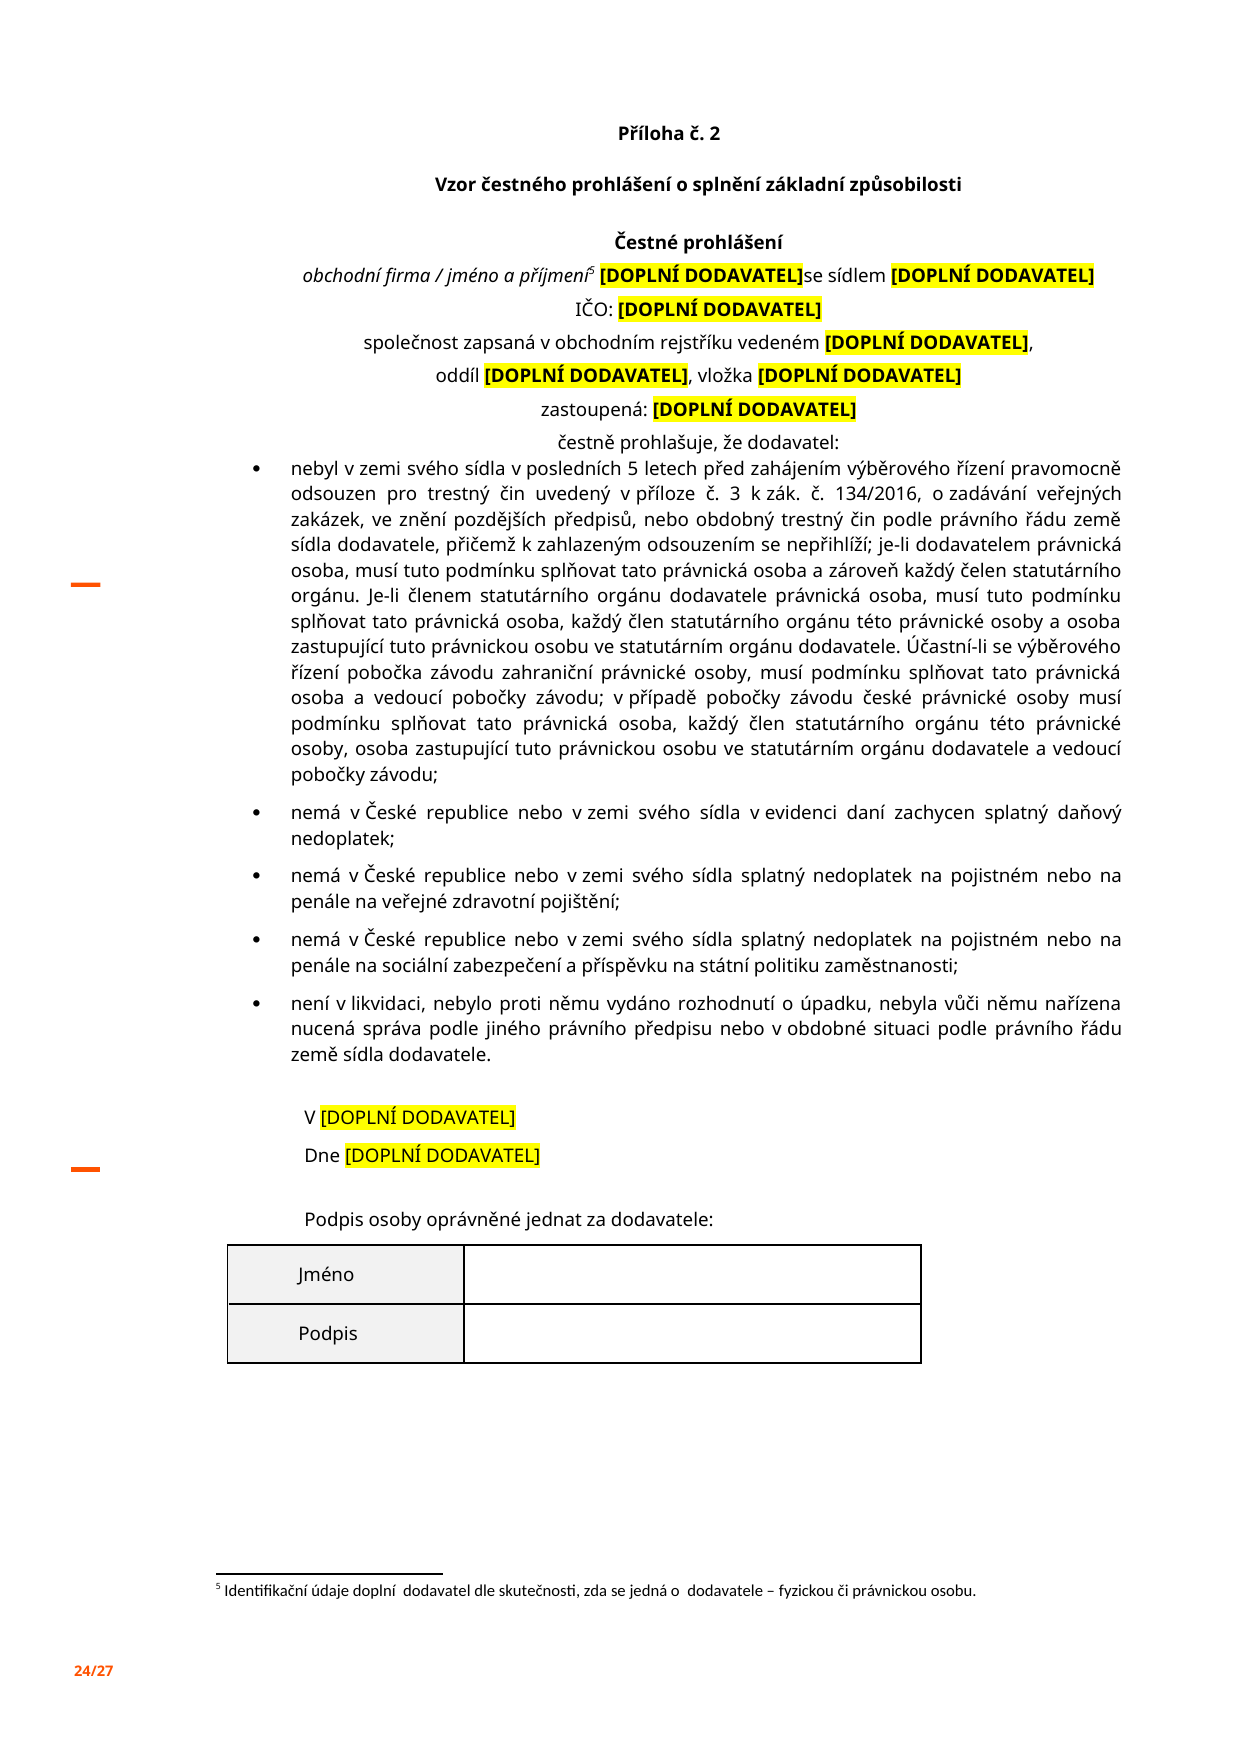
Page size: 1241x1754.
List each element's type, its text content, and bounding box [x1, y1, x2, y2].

text Příloha č. 2 [216, 121, 1122, 146]
table_cell Podpis [228, 1304, 463, 1362]
text V [DOPLNÍ DODAVATEL] [245, 1104, 1122, 1130]
text čestně prohlašuje, že dodavatel: [216, 422, 1122, 455]
text společnost zapsaná v obchodním rejstříku vedeném [DOPLNÍ DODAVATEL], [216, 322, 1122, 355]
list nebyl v zemi svého sídla v posledních 5 letech před zahájením výběrového řízení pravomocně odsouzen pro trestný čin uvedený v příloze č. 3 k zák. č. 134/2016, o zadávání veřejných zakázek, ve znění pozdějších předpisů, nebo obdobný trestný čin podle právního řádu země sídla dodavatele, přičemž k zahlazeným odsouzením se nepřihlíží; je-li dodavatelem právnická osoba, musí tuto podmínku splňovat tato právnická osoba a zároveň každý čelen statutárního orgánu. Je-li členem statutárního orgánu dodavatele právnická osoba, musí tuto podmínku splňovat tato právnická osoba, každý člen statutárního orgánu této právnické osoby a osoba zastupující tuto právnickou osobu ve statutárním orgánu dodavatele. Účastní-li se výběrového řízení pobočka závodu zahraniční právnické osoby, musí podmínku splňovat tato právnická osoba a vedoucí pobočky závodu; v případě pobočky závodu české právnické osoby musí podmínku splňovat tato právnická osoba, každý člen statutárního orgánu této právnické osoby, osoba zastupující tuto právnickou osobu ve statutárním orgánu dodavatele a vedoucí pobočky závodu; [253, 455, 1122, 787]
text zastoupená: [DOPLNÍ DODAVATEL] [216, 388, 1122, 422]
list nemá v České republice nebo v zemi svého sídla splatný nedoplatek na pojistném nebo na penále na sociální zabezpečení a příspěvku na státní politiku zaměstnanosti; [253, 926, 1122, 977]
table_header [465, 1246, 920, 1303]
text Dne [DOPLNÍ DODAVATEL] [245, 1142, 1122, 1168]
text Čestné prohlášení [216, 222, 1122, 255]
list není v likvidaci, nebylo proti němu vydáno rozhodnutí o úpadku, nebyla vůči němu nařízena nucená správa podle jiného právního předpisu nebo v obdobné situaci podle právního řádu země sídla dodavatele. [253, 990, 1122, 1066]
list nemá v České republice nebo v zemi svého sídla splatný nedoplatek na pojistném nebo na penále na veřejné zdravotní pojištění; [253, 863, 1122, 914]
text obchodní firma / jméno a příjmení [DOPLNÍ DODAVATEL]se sídlem [DOPLNÍ DODAVATEL] [216, 255, 1122, 288]
text IČO: [DOPLNÍ DODAVATEL] [216, 288, 1122, 322]
text Vzor čestného prohlášení o splnění základní způsobilosti [216, 171, 1122, 197]
table_header Jméno [228, 1246, 463, 1303]
text Podpis osoby oprávněné jednat za dodavatele: [245, 1206, 1122, 1232]
list nemá v České republice nebo v zemi svého sídla v evidenci daní zachycen splatný daňový nedoplatek; [253, 799, 1122, 850]
text oddíl [DOPLNÍ DODAVATEL], vložka [DOPLNÍ DODAVATEL] [216, 355, 1122, 388]
table_cell [465, 1305, 920, 1362]
